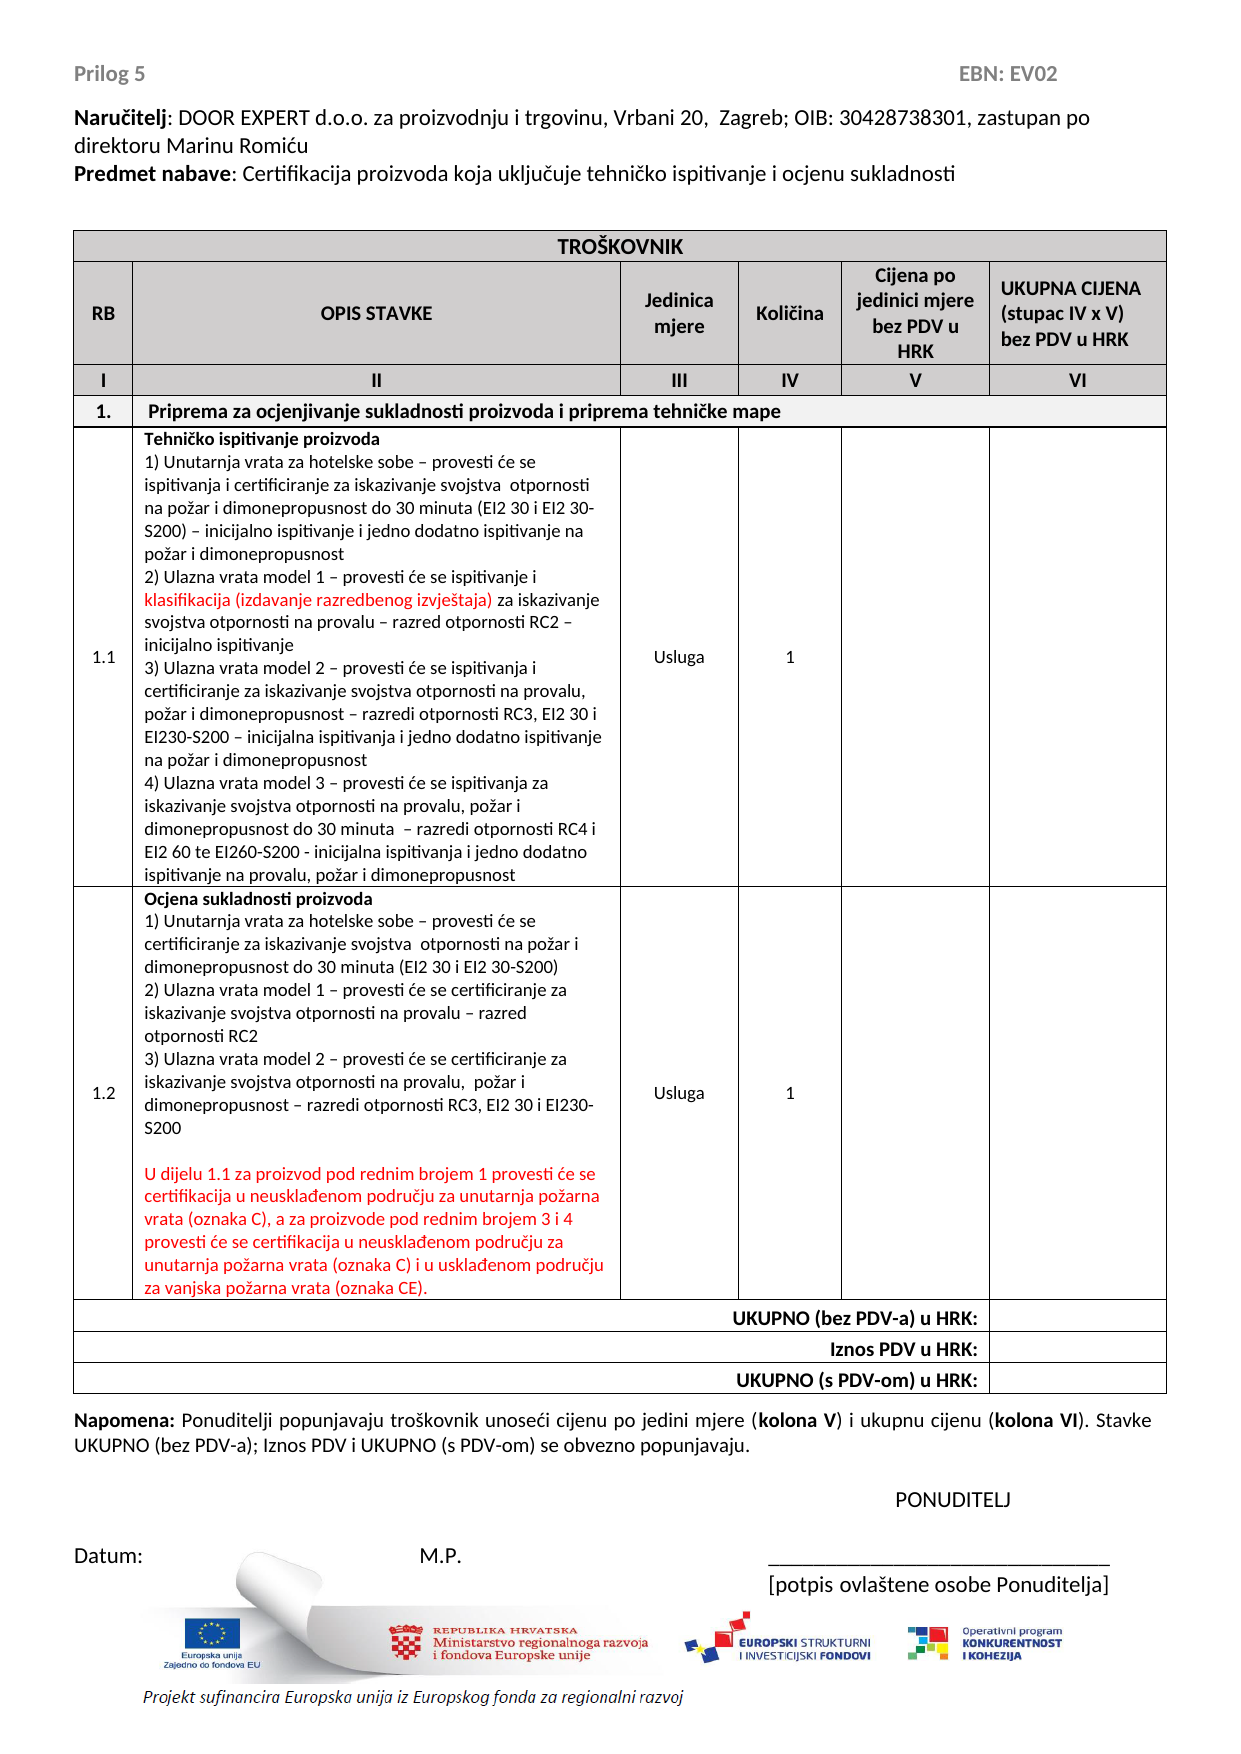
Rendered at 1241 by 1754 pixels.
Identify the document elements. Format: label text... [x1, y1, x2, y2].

table_cell [990, 1300, 1166, 1331]
table_cell [842, 428, 989, 886]
table_cell Cijena po jedinici mjere bez PDV u HRK [842, 262, 989, 364]
table_cell Usluga [621, 428, 738, 886]
table_cell IV [739, 365, 841, 395]
table_cell V [842, 365, 989, 395]
table_cell Tehničko ispitivanje proizvoda 1) Unutarnja vrata za hotelske sobe – provesti će se ispitivanja i certificiranje za iskazivanje svojstva otpornosti na požar i dimonepropusnost do 30 minuta (EI2 30 i EI2 30-S200) – inicijalno ispitivanje i jedno dodatno ispitivanje na požar i dimonepropusnost 2) Ulazna vrata model 1 – provesti će se ispitivanje i klasifikacija (izdavanje razredbenog izvještaja) za iskazivanje svojstva otpornosti na provalu – razred otpornosti RC2 – inicijalno ispitivanje 3) Ulazna vrata model 2 – provesti će se ispitivanja i certificiranje za iskazivanje svojstva otpornosti na provalu, požar i dimonepropusnost – razredi otpornosti RC3, EI2 30 i EI230-S200 – inicijalna ispitivanja i jedno dodatno ispitivanje na požar i dimonepropusnost 4) Ulazna vrata model 3 – provesti će se ispitivanja za iskazivanje svojstva otpornosti na provalu, požar i dimonepropusnost do 30 minuta – razredi otpornosti RC4 i EI2 60 te EI260-S200 - inicijalna ispitivanja i jedno dodatno ispitivanje na provalu, požar i dimonepropusnost [133, 428, 620, 886]
table_cell II [133, 365, 620, 395]
table_cell [990, 428, 1166, 886]
table_cell [990, 887, 1166, 1299]
list Predmet nabave: Certifikacija proizvoda koja uključuje tehničko ispitivanje i ocjenu sukladnosti [74, 159, 1152, 187]
table_cell Jedinica mjere [621, 262, 738, 364]
table_cell 1 [739, 428, 841, 886]
text Datum: M.P. ______________________________ [74, 1542, 1152, 1570]
text [potpis ovlaštene osobe Ponuditelja] [74, 1570, 1152, 1598]
table_header TROŠKOVNIK [74, 231, 1166, 261]
table_cell VI [990, 365, 1166, 395]
table_cell Iznos PDV u HRK: [74, 1332, 989, 1362]
table_cell III [621, 365, 738, 395]
text Napomena: Ponuditelji popunjavaju troškovnik unoseći cijenu po jedini mjere (kolona V) i ukupnu cijenu (kolona VI). Stavke UKUPNO (bez PDV-a); Iznos PDV i UKUPNO (s PDV-om) se obvezno popunjavaju. [74, 1407, 1152, 1458]
table_cell UKUPNA CIJENA (stupac IV x V) bez PDV u HRK [990, 262, 1166, 364]
table_cell Količina [739, 262, 841, 364]
table_cell 1. [74, 396, 132, 426]
table_cell I [74, 365, 132, 395]
table_cell [990, 1363, 1166, 1393]
table_cell UKUPNO (bez PDV-a) u HRK: [74, 1300, 989, 1331]
list Naručitelj: DOOR EXPERT d.o.o. za proizvodnju i trgovinu, Vrbani 20, Zagreb; OIB: 30428738301, zastupan po direktoru Marinu Romiću [74, 103, 1152, 159]
table_cell RB [74, 262, 132, 364]
text PONUDITELJ [74, 1486, 1152, 1514]
table_cell [990, 1332, 1166, 1362]
table_cell 1.2 [74, 887, 132, 1299]
picture [131, 1598, 1077, 1713]
table_cell Ocjena sukladnosti proizvoda 1) Unutarnja vrata za hotelske sobe – provesti će se certificiranje za iskazivanje svojstva otpornosti na požar i dimonepropusnost do 30 minuta (EI2 30 i EI2 30-S200) 2) Ulazna vrata model 1 – provesti će se certificiranje za iskazivanje svojstva otpornosti na provalu – razred otpornosti RC2 3) Ulazna vrata model 2 – provesti će se certificiranje za iskazivanje svojstva otpornosti na provalu, požar i dimonepropusnost – razredi otpornosti RC3, EI2 30 i EI230-S200 U dijelu 1.1 za proizvod pod rednim brojem 1 provesti će se certifikacija u neusklađenom području za unutarnja požarna vrata (oznaka C), a za proizvode pod rednim brojem 3 i 4 provesti će se certifikacija u neusklađenom području za unutarnja požarna vrata (oznaka C) i u usklađenom području za vanjska požarna vrata (oznaka CE). [133, 887, 620, 1299]
table_cell Priprema za ocjenjivanje sukladnosti proizvoda i priprema tehničke mape [133, 396, 1166, 426]
table_cell 1.1 [74, 428, 132, 886]
table_cell [842, 887, 989, 1299]
table_cell 1 [739, 887, 841, 1299]
table_cell Usluga [621, 887, 738, 1299]
table_cell UKUPNO (s PDV-om) u HRK: [74, 1363, 989, 1393]
table_cell OPIS STAVKE [133, 262, 620, 364]
